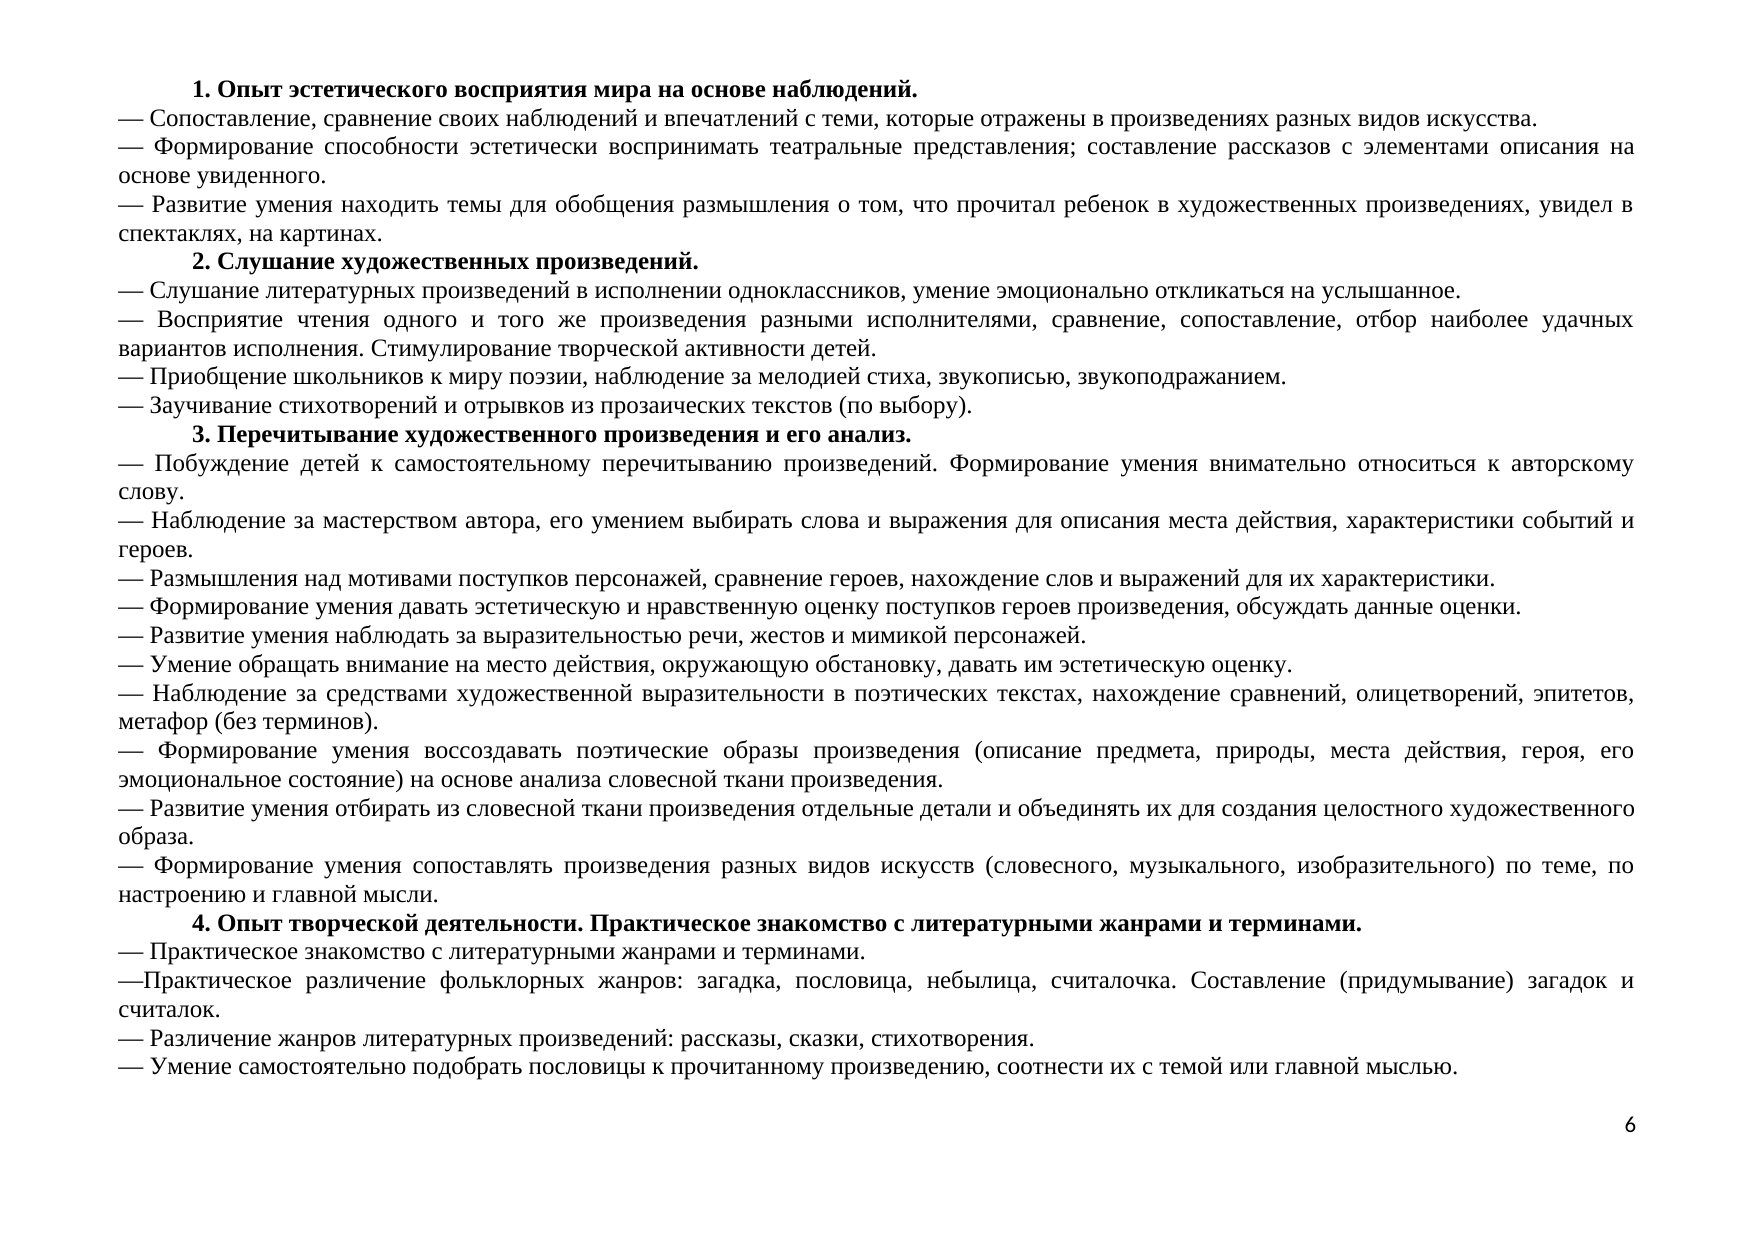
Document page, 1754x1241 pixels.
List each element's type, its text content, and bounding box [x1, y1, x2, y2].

text — Формирование способности эстетически воспринимать театральные представления; составление рассказов с элементами описания на основе увиденного. [118, 131, 1636, 189]
text —Практическое различение фольклорных жанров: загадка, пословица, небылица, считалочка. Составление (придумывание) загадок и считалок. [118, 965, 1636, 1023]
text — Размышления над мотивами поступков персонажей, сравнение героев, нахождение слов и выражений для их характеристики. [118, 563, 1636, 591]
text 4. Опыт творческой деятельности. Практическое знакомство с литературными жанрами и терминами. [118, 908, 1636, 936]
text — Сопоставление, сравнение своих наблюдений и впечатлений с теми, которые отражены в произведениях разных видов искусства. [118, 103, 1636, 131]
text — Приобщение школьников к миру поэзии, наблюдение за мелодией стиха, звукописью, звукоподражанием. [118, 361, 1636, 390]
text — Побуждение детей к самостоятельному перечитыванию произведений. Формирование умения внимательно относиться к авторскому слову. [118, 448, 1636, 505]
text — Развитие умения отбирать из словесной ткани произведения отдельные детали и объединять их для создания целостного художественного образа. [118, 793, 1636, 850]
text — Формирование умения сопоставлять произведения разных видов искусств (словесного, музыкального, изобразительного) по теме, по настроению и главной мысли. [118, 850, 1636, 908]
text — Умение самостоятельно подобрать пословицы к прочитанному произведению, соотнести их с темой или главной мыслью. [118, 1051, 1636, 1080]
text — Различение жанров литературных произведений: рассказы, сказки, стихотворения. [118, 1023, 1636, 1051]
text 2. Слушание художественных произведений. [118, 246, 1636, 275]
text — Наблюдение за мастерством автора, его умением выбирать слова и выражения для описания места действия, характеристики событий и героев. [118, 505, 1636, 563]
text 3. Перечитывание художественного произведения и его анализ. [118, 419, 1636, 448]
text — Заучивание стихотворений и отрывков из прозаических текстов (по выбору). [118, 390, 1636, 419]
text — Наблюдение за средствами художественной выразительности в поэтических текстах, нахождение сравнений, олицетворений, эпитетов, метафор (без терминов). [118, 678, 1636, 735]
text 1. Опыт эстетического восприятия мира на основе наблюдений. [118, 74, 1636, 103]
text — Практическое знакомство с литературными жанрами и терминами. [118, 936, 1636, 965]
text — Формирование умения давать эстетическую и нравственную оценку поступков героев произведения, обсуждать данные оценки. [118, 591, 1636, 620]
text — Формирование умения воссоздавать поэтические образы произведения (описание предмета, природы, места действия, героя, его эмоциональное состояние) на основе анализа словесной ткани произведения. [118, 735, 1636, 793]
text — Умение обращать внимание на место действия, окружающую обстановку, давать им эстетическую оценку. [118, 649, 1636, 678]
text — Слушание литературных произведений в исполнении одноклассников, умение эмоционально откликаться на услышанное. [118, 275, 1636, 304]
text — Развитие умения находить темы для обобщения размышления о том, что прочитал ребенок в художественных произведениях, увидел в спектаклях, на картинах. [118, 189, 1636, 246]
text — Развитие умения наблюдать за выразительностью речи, жестов и мимикой персонажей. [118, 620, 1636, 649]
text — Восприятие чтения одного и того же произведения разными исполнителями, сравнение, сопоставление, отбор наиболее удачных вариантов исполнения. Стимулирование творческой активности детей. [118, 304, 1636, 361]
